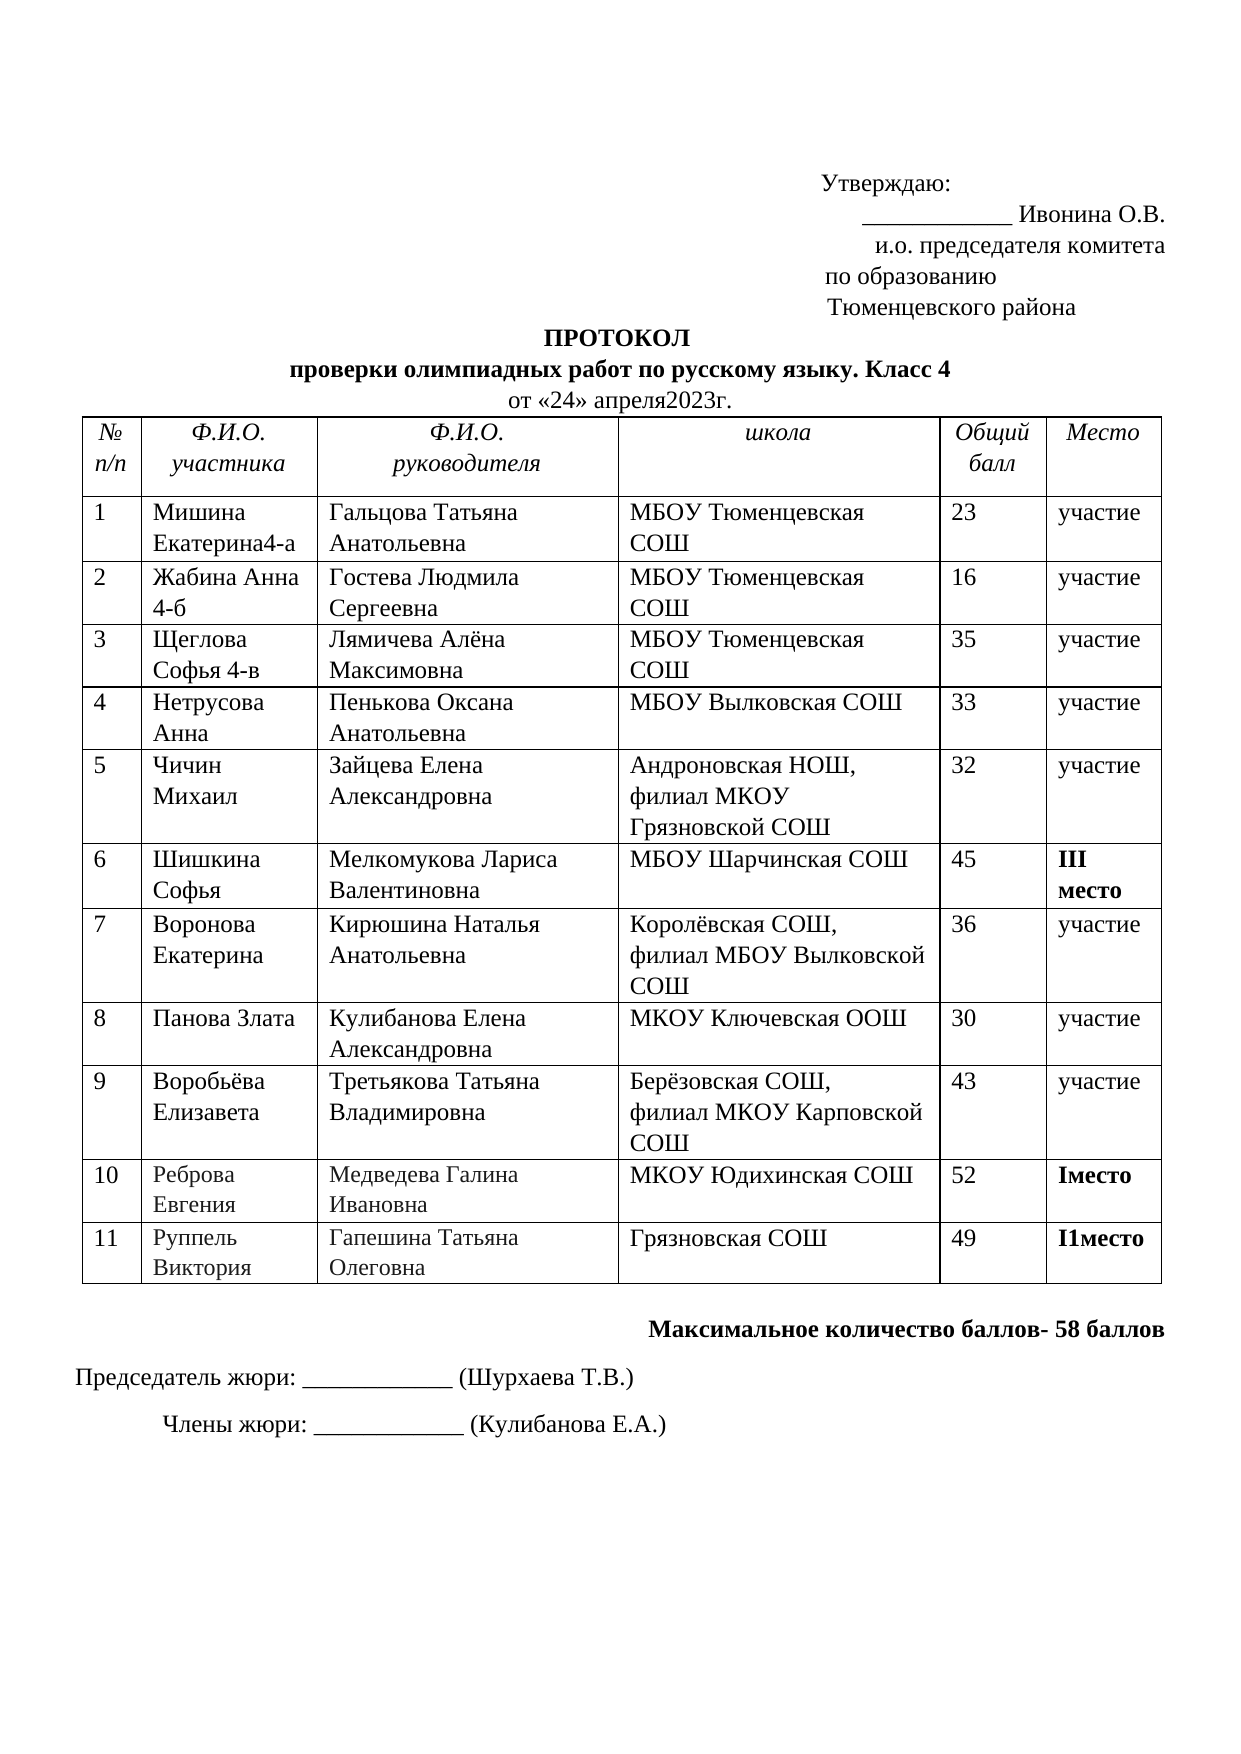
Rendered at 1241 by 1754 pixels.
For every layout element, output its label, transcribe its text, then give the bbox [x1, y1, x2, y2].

table_cell участие [1047, 625, 1161, 686]
table_cell Гальцова Татьяна Анатольевна [318, 497, 618, 561]
table_cell Воробьёва Елизавета [142, 1066, 317, 1159]
table_cell Берёзовская СОШ, филиал МКОУ Карповской СОШ [619, 1066, 939, 1159]
table_cell Iместо [1047, 1160, 1161, 1222]
table_header № п/п [83, 418, 141, 496]
table_cell 23 [941, 497, 1046, 561]
table_cell МБОУ Тюменцевская СОШ [619, 562, 939, 623]
table_cell I1место [1047, 1223, 1161, 1283]
table_cell Шишкина Софья [142, 844, 317, 908]
table_cell Реброва Евгения [142, 1160, 317, 1222]
text и.о. председателя комитета [75, 230, 1165, 259]
table_cell Третьякова Татьяна Владимировна [318, 1066, 618, 1159]
table_cell 49 [941, 1223, 1046, 1283]
table_cell Пенькова Оксана Анатольевна [318, 688, 618, 749]
table_cell участие [1047, 688, 1161, 749]
table_cell 32 [941, 750, 1046, 843]
text Тюменцевского района [75, 292, 1165, 321]
table_cell 43 [941, 1066, 1046, 1159]
text Утверждаю: [75, 168, 1165, 197]
table_cell Лямичева Алёна Максимовна [318, 625, 618, 686]
table_cell 33 [941, 688, 1046, 749]
table_cell участие [1047, 750, 1161, 843]
text Председатель жюри: ____________ (Шурхаева Т.В.) [75, 1362, 1165, 1390]
table_cell участие [1047, 909, 1161, 1002]
table_cell Андроновская НОШ, филиал МКОУ Грязновской СОШ [619, 750, 939, 843]
table_cell 8 [83, 1003, 141, 1065]
table_cell Мелкомукова Лариса Валентиновна [318, 844, 618, 908]
table_cell Щеглова Софья 4-в [142, 625, 317, 686]
table_cell 7 [83, 909, 141, 1002]
table_cell участие [1047, 1003, 1161, 1065]
table_header Ф.И.О. руководителя [318, 418, 618, 496]
table_cell Нетрусова Анна [142, 688, 317, 749]
table_cell 3 [83, 625, 141, 686]
table_cell Кулибанова Елена Александровна [318, 1003, 618, 1065]
table_cell 4 [83, 688, 141, 749]
table_cell 36 [941, 909, 1046, 1002]
table_header Общий балл [941, 418, 1046, 496]
table_cell МБОУ Вылковская СОШ [619, 688, 939, 749]
table_cell Мишина Екатерина4-а [142, 497, 317, 561]
text по образованию [75, 261, 1165, 290]
table_cell Гапешина Татьяна Олеговна [318, 1223, 618, 1283]
table_cell Кирюшина Наталья Анатольевна [318, 909, 618, 1002]
text Максимальное количество баллов- 58 баллов [75, 1314, 1165, 1343]
table_cell 30 [941, 1003, 1046, 1065]
text ПРОТОКОЛ проверки олимпиадных работ по русскому языку. Класс 4 от «24» апреля2023г. [75, 323, 1165, 414]
table_cell МКОУ Ключевская ООШ [619, 1003, 939, 1065]
table_header Ф.И.О. участника [142, 418, 317, 496]
table_cell Руппель Виктория [142, 1223, 317, 1283]
table_header Место [1047, 418, 1161, 496]
table_cell Медведева Галина Ивановна [318, 1160, 618, 1222]
table_cell 1 [83, 497, 141, 561]
table_cell Грязновская СОШ [619, 1223, 939, 1283]
table_header школа [619, 418, 939, 496]
text ____________ Ивонина О.В. [75, 199, 1165, 228]
table_cell Панова Злата [142, 1003, 317, 1065]
table_cell 52 [941, 1160, 1046, 1222]
table_cell участие [1047, 1066, 1161, 1159]
text Члены жюри: ____________ (Кулибанова Е.А.) [75, 1409, 1165, 1438]
table_cell 16 [941, 562, 1046, 623]
table_cell 6 [83, 844, 141, 908]
table_cell МБОУ Тюменцевская СОШ [619, 625, 939, 686]
table_cell 35 [941, 625, 1046, 686]
table_cell Жабина Анна 4-б [142, 562, 317, 623]
table_cell 9 [83, 1066, 141, 1159]
table_cell Чичин Михаил [142, 750, 317, 843]
table_cell 45 [941, 844, 1046, 908]
table_cell участие [1047, 562, 1161, 623]
table_cell Гостева Людмила Сергеевна [318, 562, 618, 623]
table_cell МБОУ Шарчинская СОШ [619, 844, 939, 908]
table_cell участие [1047, 497, 1161, 561]
table_cell МБОУ Тюменцевская СОШ [619, 497, 939, 561]
table_cell III место [1047, 844, 1161, 908]
table_cell 5 [83, 750, 141, 843]
table_cell Воронова Екатерина [142, 909, 317, 1002]
table_cell 10 [83, 1160, 141, 1222]
table_cell Королёвская СОШ, филиал МБОУ Вылковской СОШ [619, 909, 939, 1002]
table_cell 2 [83, 562, 141, 623]
table_cell МКОУ Юдихинская СОШ [619, 1160, 939, 1222]
table_cell 11 [83, 1223, 141, 1283]
table_cell Зайцева Елена Александровна [318, 750, 618, 843]
